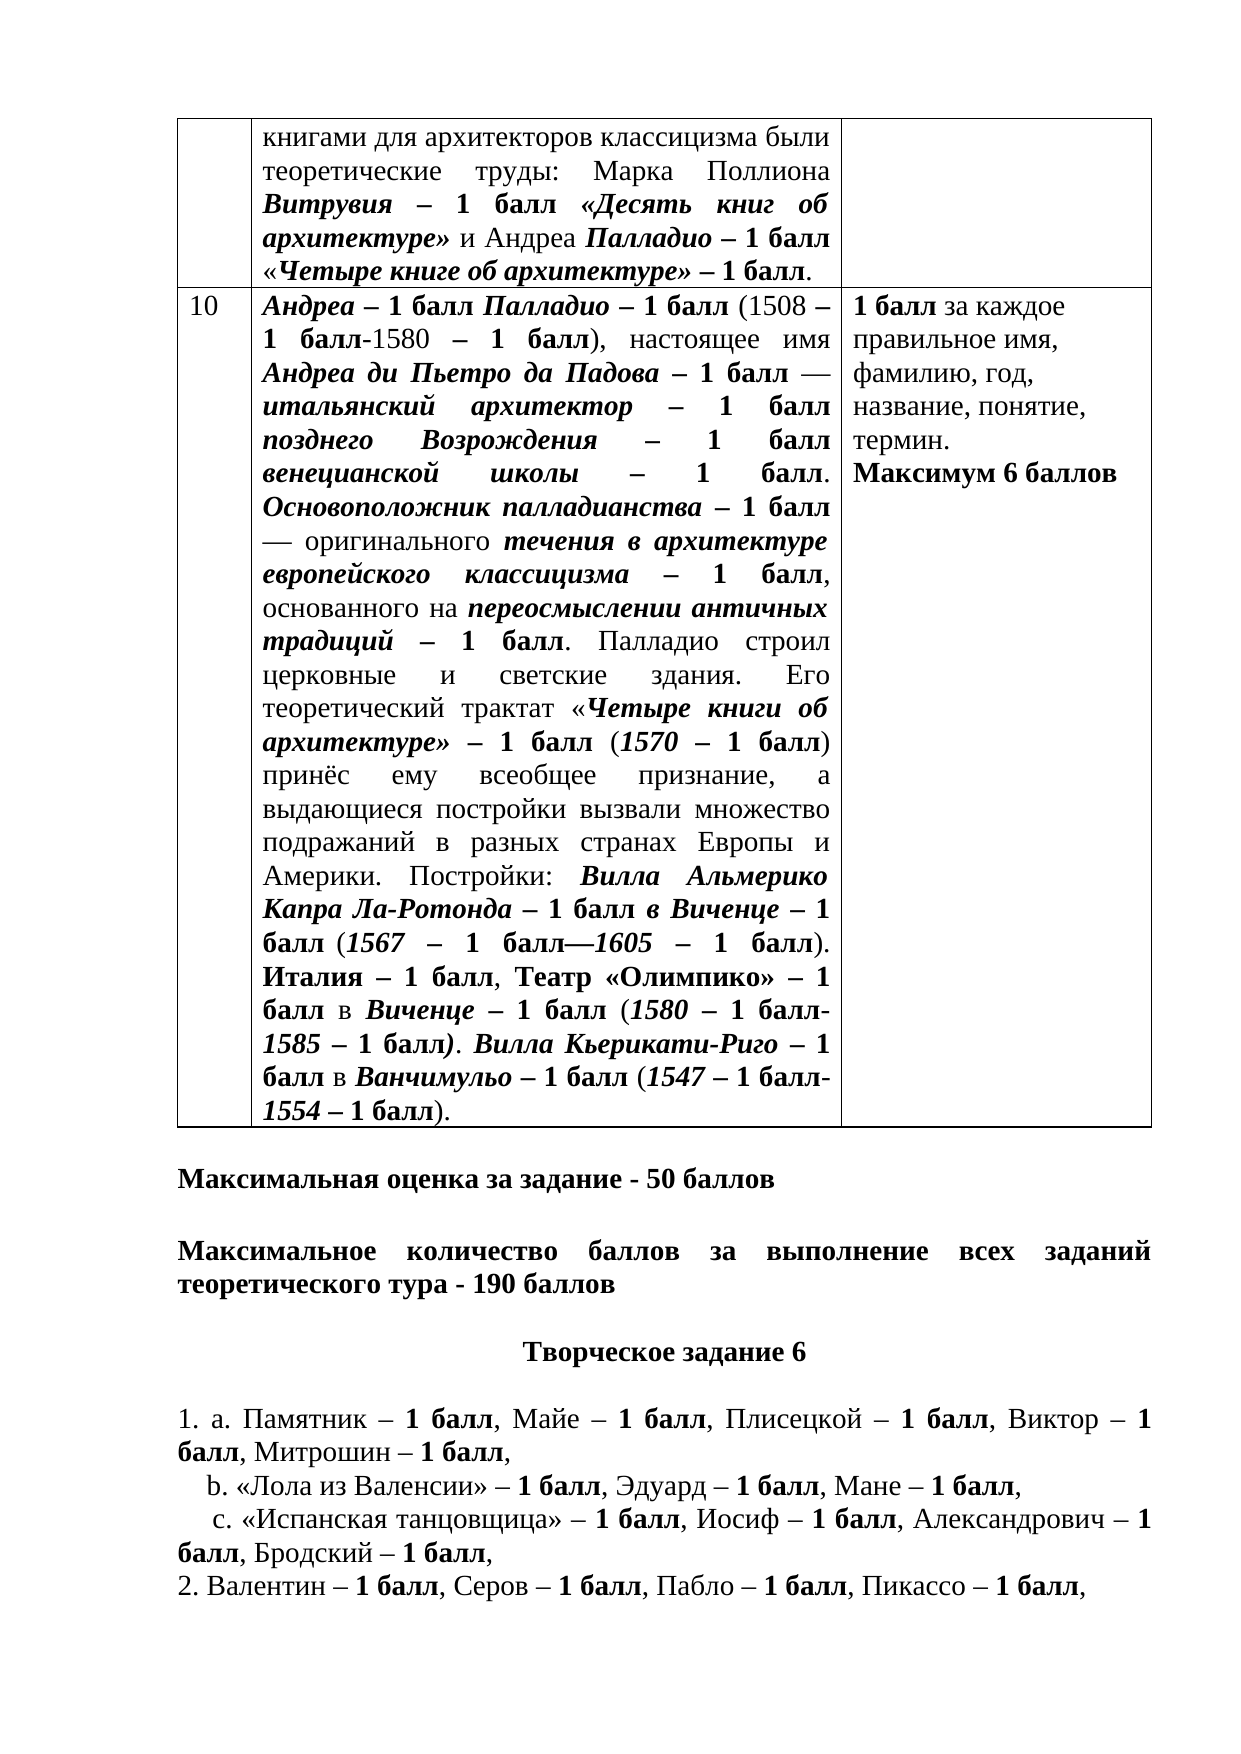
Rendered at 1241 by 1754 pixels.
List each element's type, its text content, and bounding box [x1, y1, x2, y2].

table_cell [842, 119, 1151, 287]
text Максимальное количество баллов за выполнение всех заданий теоретического тура - 190 баллов [177, 1233, 1152, 1300]
table_cell 1 балл за каждое правильное имя, фамилию, год, название, понятие, термин. Максимум 6 баллов [842, 288, 1151, 1126]
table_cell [252, 119, 841, 287]
text Максимальная оценка за задание - 50 баллов [177, 1161, 1152, 1194]
text Творческое задание 6 [177, 1334, 1152, 1367]
text с. «Испанская танцовщица» – 1 балл, Иосиф – 1 балл, Александрович – 1 балл, Бродский – 1 балл, [177, 1501, 1152, 1568]
text b. «Лола из Валенсии» – 1 балл, Эдуард – 1 балл, Мане – 1 балл, [177, 1468, 1152, 1501]
table_cell 9 [178, 119, 251, 287]
table_cell 10 [178, 288, 251, 1126]
text 2. Валентин – 1 балл, Серов – 1 балл, Пабло – 1 балл, Пикассо – 1 балл, [177, 1568, 1152, 1602]
table_cell Андреа – 1 балл Палладио – 1 балл (1508 – 1 балл-1580 – 1 балл), настоящее имя Андреа ди Пьетро да Падова – 1 балл — итальянский архитектор – 1 балл позднего Возрождения – 1 балл венецианской школы – 1 балл. Основоположник палладианства – 1 балл— оригинального течения в архитектуре европейского классицизма – 1 балл, основанного на переосмыслении античных традиций – 1 балл. Палладио строил церковные и светские здания. Его теоретический трактат «Четыре книги об архитектуре» – 1 балл (1570 – 1 балл) принёс ему всеобщее признание, а выдающиеся постройки вызвали множество подражаний в разных странах Европы и Америки. Постройки: Вилла Альмерико Капра Ла-Ротонда – 1 балл в Виченце – 1 балл (1567 – 1 балл—1605 – 1 балл). Италия – 1 балл, Театр «Олимпико» – 1 балл в Виченце – 1 балл (1580 – 1 балл-1585 – 1 балл). Вилла Кьерикати-Риго – 1 балл в Ванчимульо – 1 балл (1547 – 1 балл-1554 – 1 балл). [252, 288, 841, 1126]
text 1. a. Памятник – 1 балл, Майе – 1 балл, Плисецкой – 1 балл, Виктор – 1 балл, Митрошин – 1 балл, [177, 1401, 1152, 1468]
